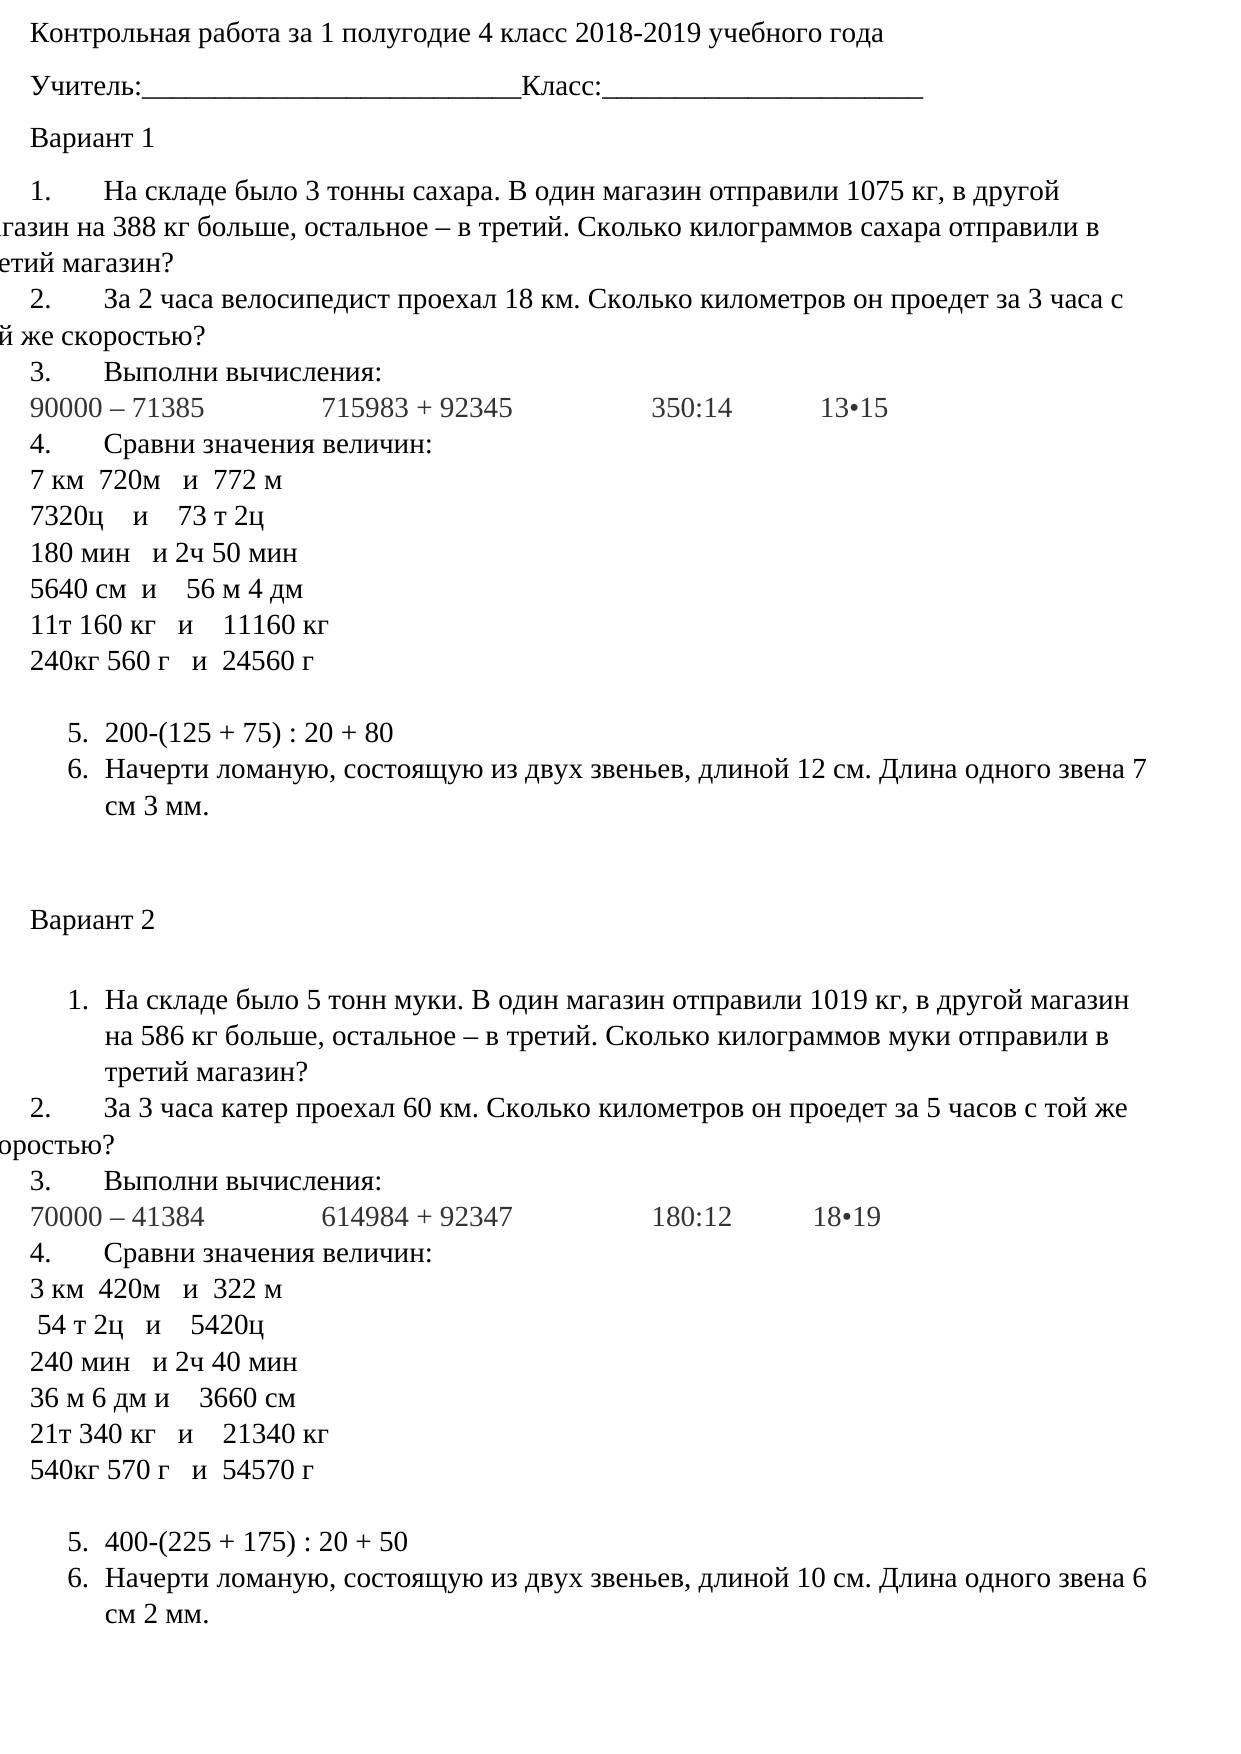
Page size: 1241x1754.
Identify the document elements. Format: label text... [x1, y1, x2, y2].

list 90000 – 71385 715983 + 92345 350:14 13•15 [0, 390, 1152, 424]
text Вариант 1 [29, 120, 1152, 154]
list Выполни вычисления: [0, 1163, 1152, 1196]
list Начерти ломаную, состоящую из двух звеньев, длиной 10 см. Длина одного звена 6 см 2 мм. [67, 1561, 1152, 1630]
list На складе было 3 тонны сахара. В один магазин отправили 1075 кг, в другой магазин на 388 кг больше, остальное – в третий. Сколько килограммов сахара отправили в третий магазин? [0, 173, 1152, 279]
list 7320ц и 73 т 2ц [0, 498, 1152, 532]
list 5640 см и 56 м 4 дм [0, 571, 1152, 604]
list Сравни значения величин: [0, 426, 1152, 460]
list 240кг 560 г и 24560 г [0, 643, 1152, 677]
text Вариант 2 [29, 841, 1152, 935]
list Сравни значения величин: [0, 1235, 1152, 1269]
list 240 мин и 2ч 40 мин [0, 1344, 1152, 1377]
list 3 км 420м и 322 м [0, 1271, 1152, 1305]
list 11т 160 кг и 11160 кг [0, 607, 1152, 641]
list 21т 340 кг и 21340 кг [0, 1416, 1152, 1449]
list 200-(125 + 75) : 20 + 80 [67, 715, 1152, 749]
list На складе было 5 тонн муки. В один магазин отправили 1019 кг, в другой магазин на 586 кг больше, остальное – в третий. Сколько килограммов муки отправили в третий магазин? [67, 982, 1152, 1088]
text Учитель:__________________________Класс:______________________ [0, 68, 1152, 101]
list 180 мин и 2ч 50 мин [0, 535, 1152, 568]
list 7 км 720м и 772 м [0, 462, 1152, 496]
list 36 м 6 дм и 3660 см [0, 1380, 1152, 1413]
text Контрольная работа за 1 полугодие 4 класс 2018-2019 учебного года [0, 15, 1152, 48]
list Выполни вычисления: [0, 354, 1152, 387]
list 54 т 2ц и 5420ц [0, 1307, 1152, 1341]
list 400-(225 + 175) : 20 + 50 [67, 1524, 1152, 1558]
list Начерти ломаную, состоящую из двух звеньев, длиной 12 см. Длина одного звена 7 см 3 мм. [67, 752, 1152, 821]
list За 2 часа велосипедист проехал 18 км. Сколько километров он проедет за 3 часа с той же скоростью? [0, 282, 1152, 351]
list 540кг 570 г и 54570 г [0, 1452, 1152, 1486]
list 70000 – 41384 614984 + 92347 180:12 18•19 [0, 1199, 1152, 1233]
list За 3 часа катер проехал 60 км. Сколько километров он проедет за 5 часов с той же скоростью? [0, 1091, 1152, 1160]
